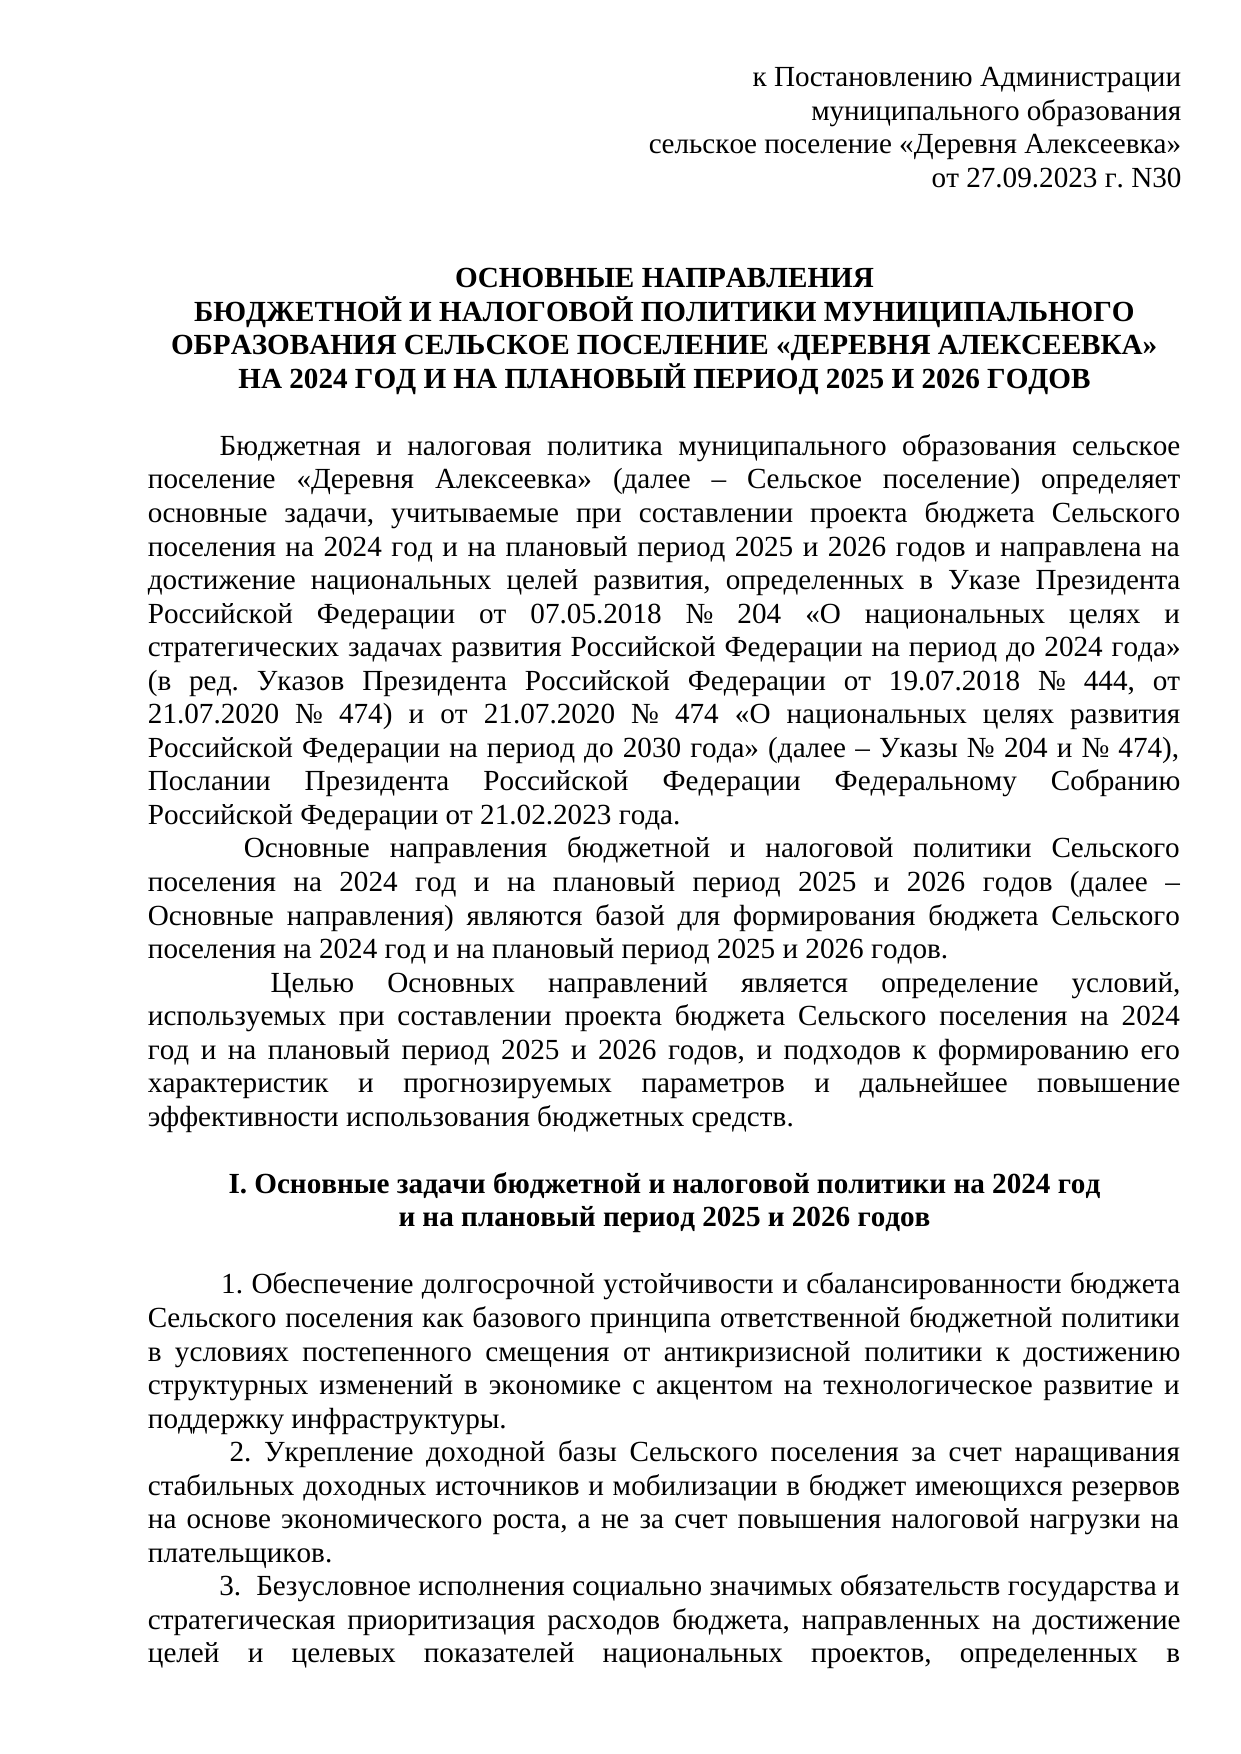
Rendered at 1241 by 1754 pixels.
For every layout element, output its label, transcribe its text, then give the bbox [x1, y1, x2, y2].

title БЮДЖЕТНОЙ И НАЛОГОВОЙ ПОЛИТИКИ МУНИЦИПАЛЬНОГО ОБРАЗОВАНИЯ СЕЛЬСКОЕ ПОСЕЛЕНИЕ «ДЕРЕВНЯ АЛЕКСЕЕВКА» НА 2024 ГОД И НА ПЛАНОВЫЙ ПЕРИОД 2025 И 2026 ГОДОВ [148, 294, 1181, 394]
text 2. Укрепление доходной базы Сельского поселения за счет наращивания стабильных доходных источников и мобилизации в бюджет имеющихся резервов на основе экономического роста, а не за счет повышения налоговой нагрузки на плательщиков. [148, 1434, 1181, 1568]
title ОСНОВНЫЕ НАПРАВЛЕНИЯ [148, 260, 1181, 294]
text Целью Основных направлений является определение условий, используемых при составлении проекта бюджета Сельского поселения на 2024 год и на плановый период 2025 и 2026 годов, и подходов к формированию его характеристик и прогнозируемых параметров и дальнейшее повышение эффективности использования бюджетных средств. [148, 965, 1181, 1132]
text Основные направления бюджетной и налоговой политики Сельского поселения на 2024 год и на плановый период 2025 и 2026 годов (далее – Основные направления) являются базой для формирования бюджета Сельского поселения на 2024 год и на плановый период 2025 и 2026 годов. [148, 831, 1181, 965]
text сельское поселение «Деревня Алексеевка» [148, 126, 1181, 160]
text муниципального образования [148, 93, 1181, 126]
text I. Основные задачи бюджетной и налоговой политики на 2024 год [148, 1166, 1181, 1199]
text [148, 1568, 1181, 1669]
text к Постановлению Администрации [148, 59, 1181, 93]
text Бюджетная и налоговая политика муниципального образования сельское поселение «Деревня Алексеевка» (далее – Сельское поселение) определяет основные задачи, учитываемые при составлении проекта бюджета Сельского поселения на 2024 год и на плановый период 2025 и 2026 годов и направлена на достижение национальных целей развития, определенных в Указе Президента Российской Федерации от 07.05.2018 № 204 «О национальных целях и стратегических задачах развития Российской Федерации на период до 2024 года» (в ред. Указов Президента Российской Федерации от 19.07.2018 № 444, от 21.07.2020 № 474) и от 21.07.2020 № 474 «О национальных целях развития Российской Федерации на период до 2030 года» (далее – Указы № 204 и № 474), Послании Президента Российской Федерации Федеральному Собранию Российской Федерации от 21.02.2023 года. [148, 428, 1181, 831]
text от 27.09.2023 г. N30 [148, 160, 1181, 193]
text и на плановый период 2025 и 2026 годов [148, 1199, 1181, 1233]
text 1. Обеспечение долгосрочной устойчивости и сбалансированности бюджета Сельского поселения как базового принципа ответственной бюджетной политики в условиях постепенного смещения от антикризисной политики к достижению структурных изменений в экономике с акцентом на технологическое развитие и поддержку инфраструктуры. [148, 1267, 1181, 1434]
